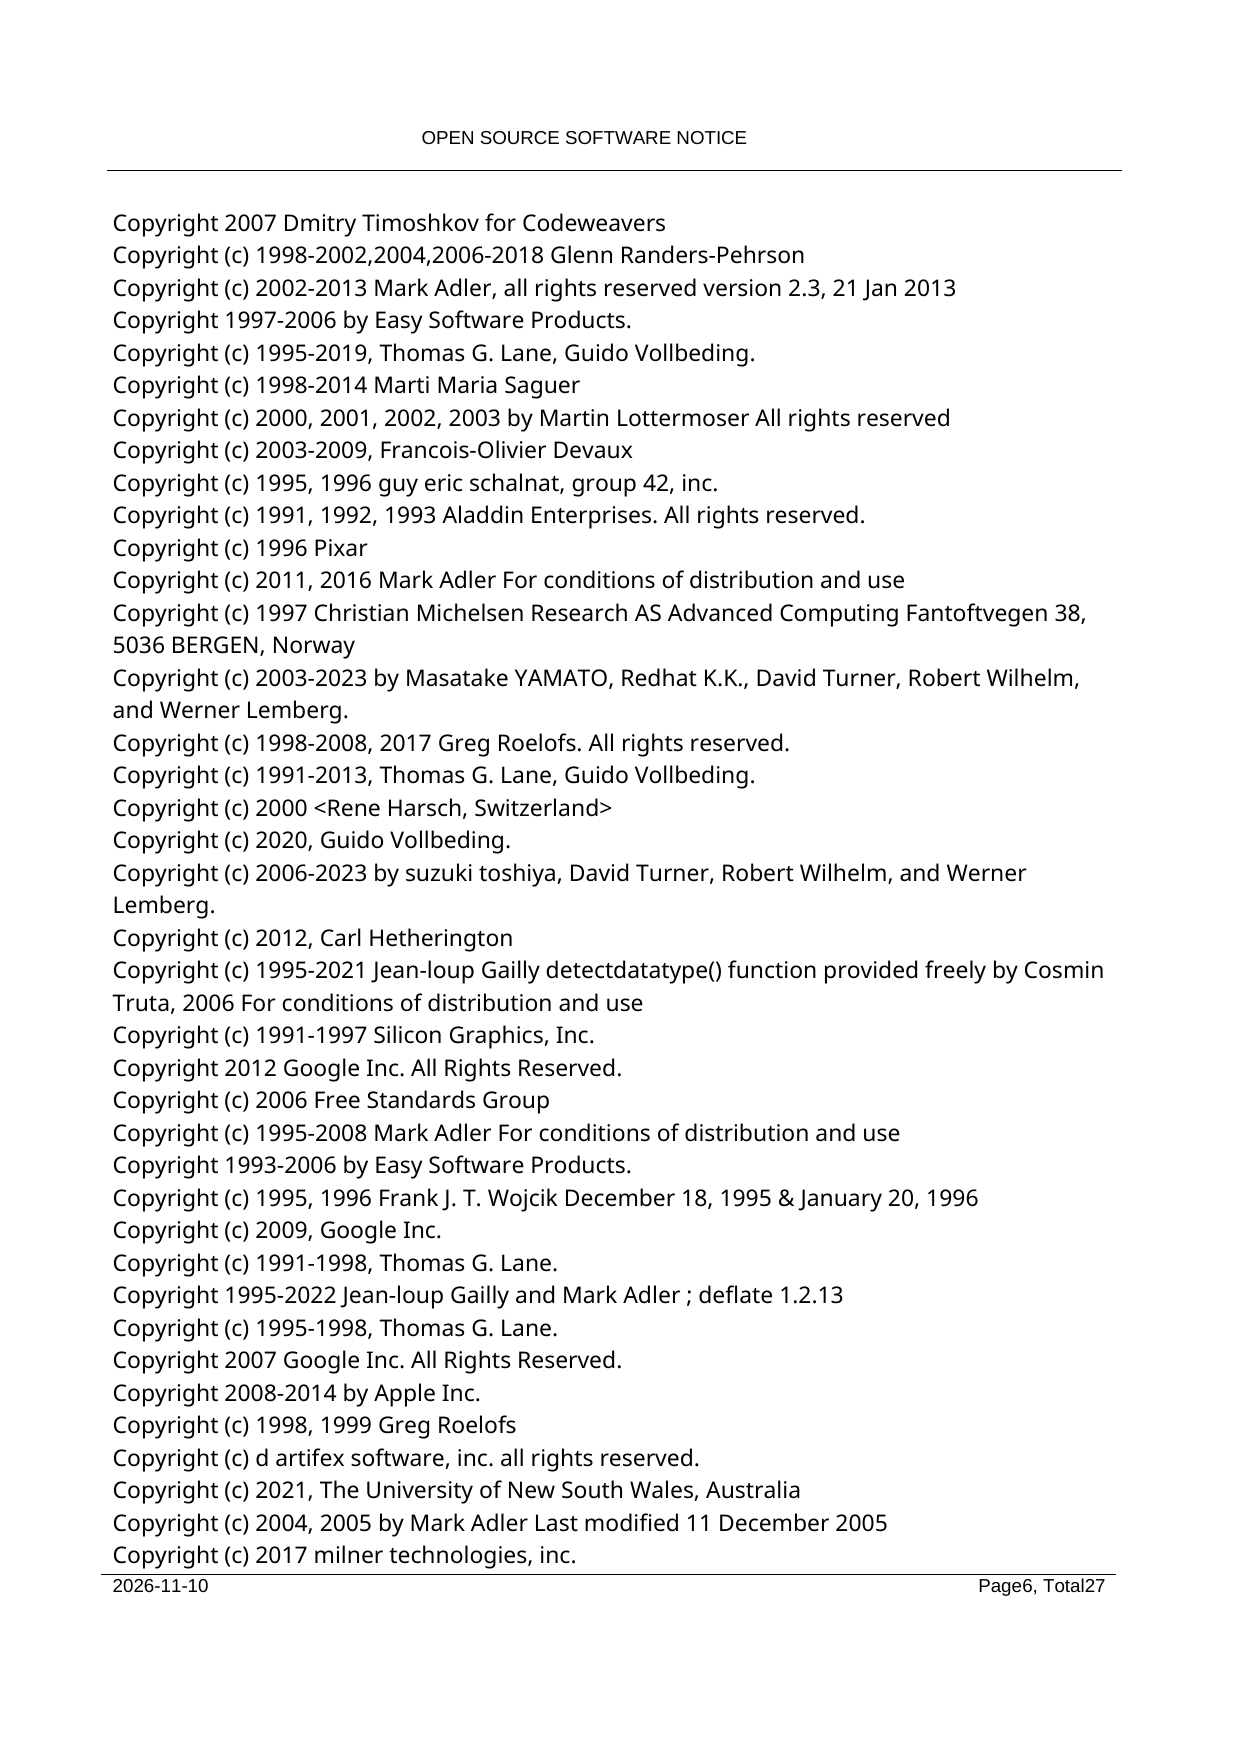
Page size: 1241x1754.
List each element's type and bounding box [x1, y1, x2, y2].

text [112, 206, 1128, 1571]
